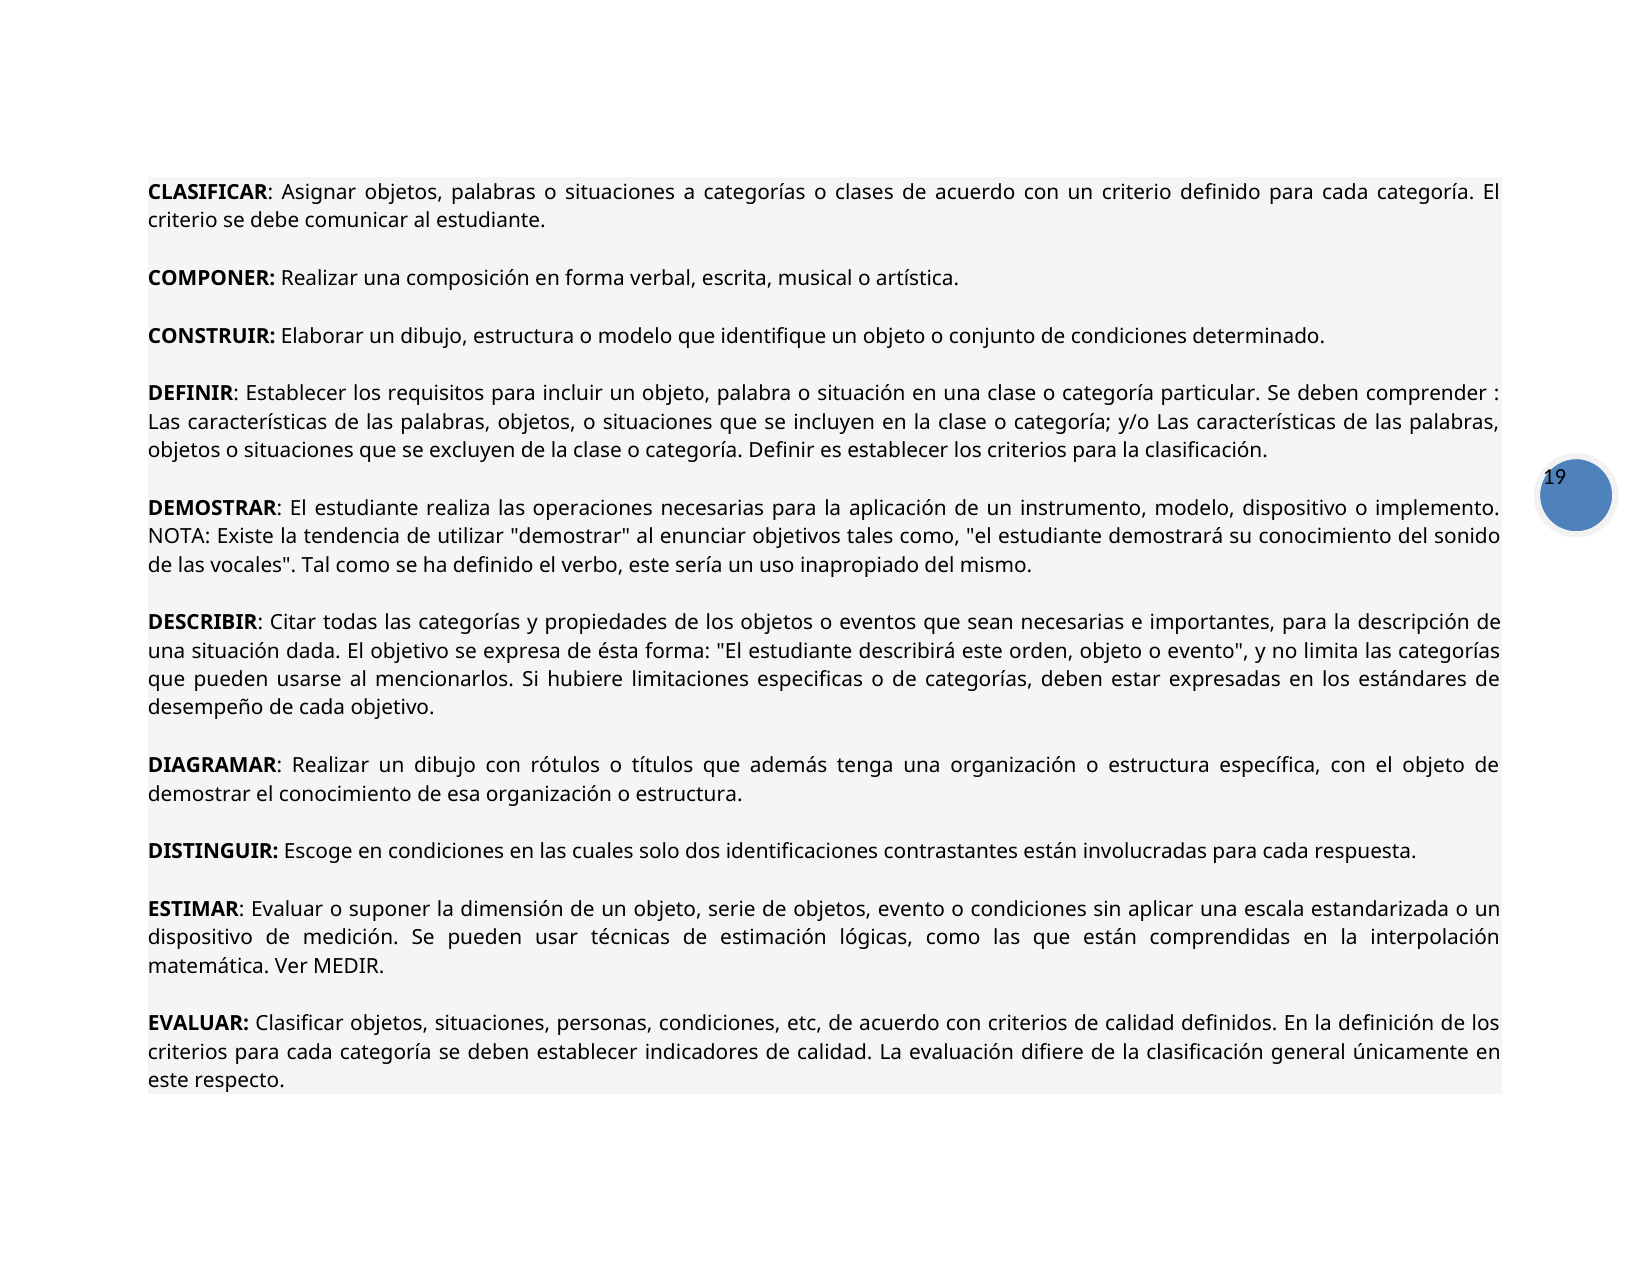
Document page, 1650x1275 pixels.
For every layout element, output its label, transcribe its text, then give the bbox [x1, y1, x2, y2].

text CLASIFICAR: Asignar objetos, palabras o situaciones a categorías o clases de acuerdo con un criterio definido para cada categoría. El criterio se debe comunicar al estudiante. [148, 177, 1502, 234]
text COMPONER: Realizar una composición en forma verbal, escrita, musical o artística. [148, 263, 1502, 292]
text DESCRIBIR: Citar todas las categorías y propiedades de los objetos o eventos que sean necesarias e importantes, para la descripción de una situación dada. El objetivo se expresa de ésta forma: "El estudiante describirá este orden, objeto o evento", y no limita las categorías que pueden usarse al mencionarlos. Si hubiere limitaciones especificas o de categorías, deben estar expresadas en los estándares de desempeño de cada objetivo. [148, 607, 1502, 721]
text CONSTRUIR: Elaborar un dibujo, estructura o modelo que identifique un objeto o conjunto de condiciones determinado. [148, 321, 1502, 349]
text DEMOSTRAR: El estudiante realiza las operaciones necesarias para la aplicación de un instrumento, modelo, dispositivo o implemento. NOTA: Existe la tendencia de utilizar "demostrar" al enunciar objetivos tales como, "el estudiante demostrará su conocimiento del sonido de las vocales". Tal como se ha definido el verbo, este sería un uso inapropiado del mismo. [148, 493, 1502, 578]
text ESTIMAR: Evaluar o suponer la dimensión de un objeto, serie de objetos, evento o condiciones sin aplicar una escala estandarizada o un dispositivo de medición. Se pueden usar técnicas de estimación lógicas, como las que están comprendidas en la interpolación matemática. Ver MEDIR. [148, 894, 1502, 979]
text DEFINIR: Establecer los requisitos para incluir un objeto, palabra o situación en una clase o categoría particular. Se deben comprender : Las características de las palabras, objetos, o situaciones que se incluyen en la clase o categoría; y/o Las características de las palabras, objetos o situaciones que se excluyen de la clase o categoría. Definir es establecer los criterios para la clasificación. [148, 378, 1502, 464]
text DISTINGUIR: Escoge en condiciones en las cuales solo dos identificaciones contrastantes están involucradas para cada respuesta. [148, 836, 1502, 865]
text DIAGRAMAR: Realizar un dibujo con rótulos o títulos que además tenga una organización o estructura específica, con el objeto de demostrar el conocimiento de esa organización o estructura. [148, 750, 1502, 807]
text EVALUAR: Clasificar objetos, situaciones, personas, condiciones, etc, de acuerdo con criterios de calidad definidos. En la definición de los criterios para cada categoría se deben establecer indicadores de calidad. La evaluación difiere de la clasificación general únicamente en este respecto. [148, 1008, 1502, 1094]
